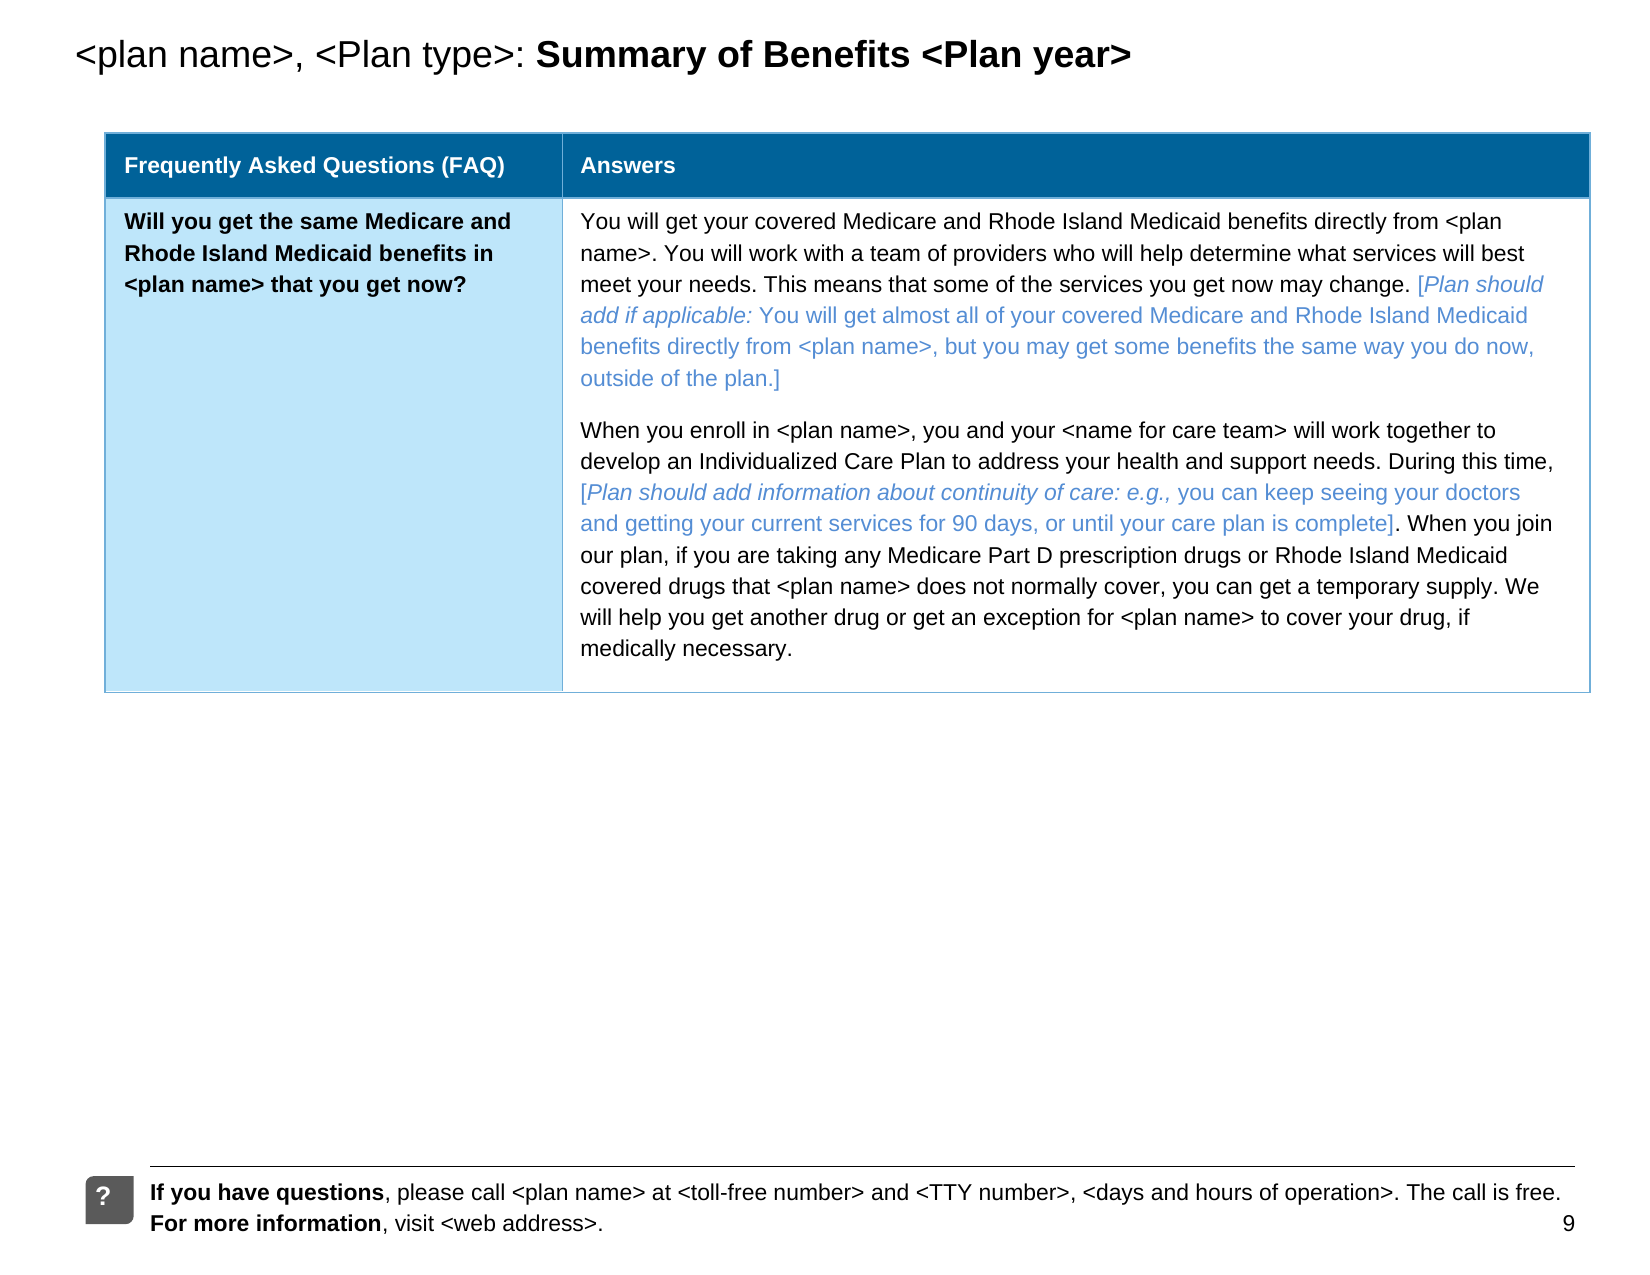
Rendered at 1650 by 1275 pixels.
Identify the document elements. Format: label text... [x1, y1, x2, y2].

table_header Frequently Asked Questions (FAQ) [106, 134, 562, 197]
table_header Answers [563, 134, 1589, 197]
table_cell Will you get the same Medicare and Rhode Island Medicaid benefits in <plan name> that you get now? [106, 199, 562, 691]
table_cell You will get your covered Medicare and Rhode Island Medicaid benefits directly from <plan name>. You will work with a team of providers who will help determine what services will best meet your needs. This means that some of the services you get now may change. [Plan should add if applicable: You will get almost all of your covered Medicare and Rhode Island Medicaid benefits directly from <plan name>, but you may get some benefits the same way you do now, outside of the plan.] When you enroll in <plan name>, you and your <name for care team> will work together to develop an Individualized Care Plan to address your health and support needs. During this time, [Plan should add information about continuity of care: e.g., you can keep seeing your doctors and getting your current services for 90 days, or until your care plan is complete]. When you join our plan, if you are taking any Medicare Part D prescription drugs or Rhode Island Medicaid covered drugs that <plan name> does not normally cover, you can get a temporary supply. We will help you get another drug or get an exception for <plan name> to cover your drug, if medically necessary. [563, 199, 1589, 691]
